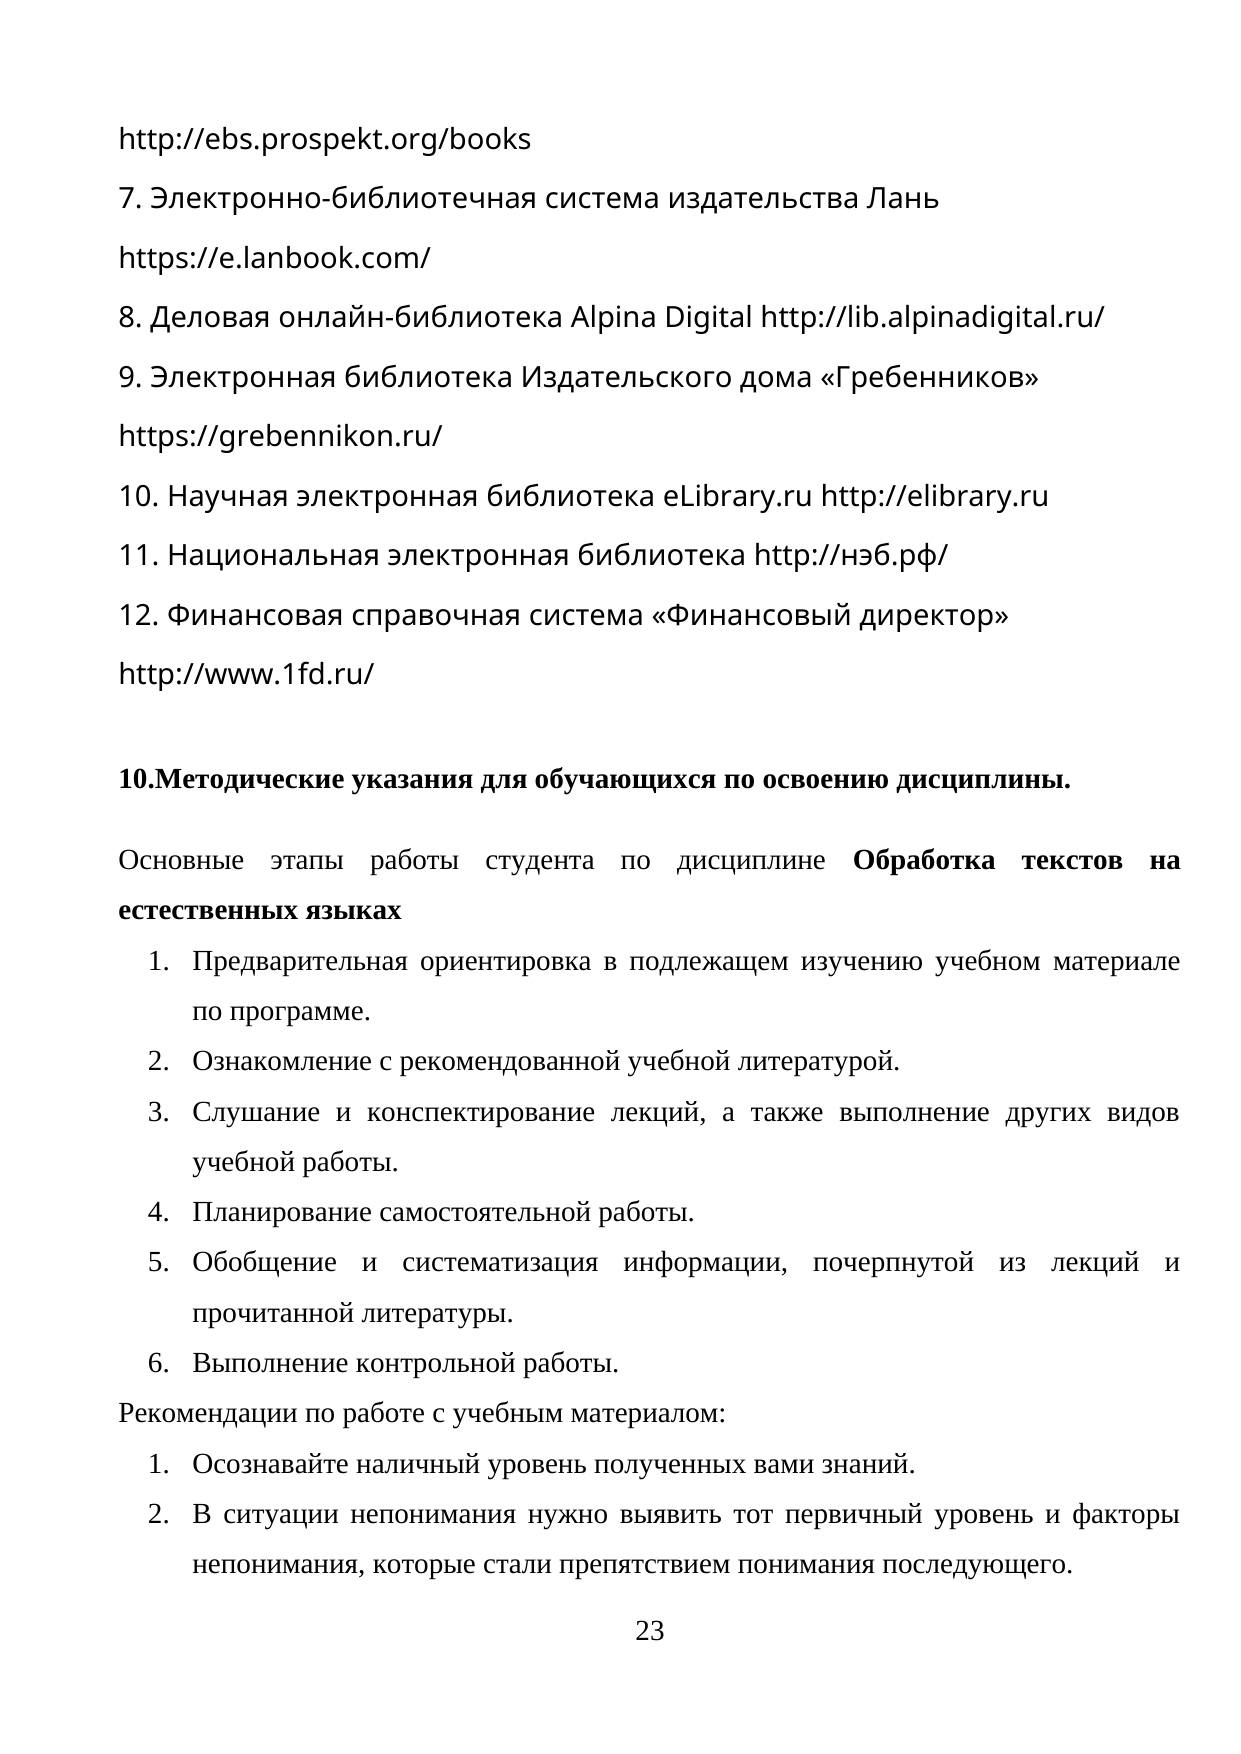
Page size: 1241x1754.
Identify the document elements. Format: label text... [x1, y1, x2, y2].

text 7. Электронно-библиотечная система издательства Лань https://e.lanbook.com/ [118, 178, 1181, 277]
list Осознавайте наличный уровень полученных вами знаний. [148, 1446, 1181, 1479]
list В ситуации непонимания нужно выявить тот первичный уровень и факторы непонимания, которые стали препятствием понимания последующего. [148, 1496, 1181, 1580]
subtitle 10.Методические указания для обучающихся по освоению дисциплины. [118, 751, 1181, 795]
list Выполнение контрольной работы. [148, 1345, 1181, 1379]
text Основные этапы работы студента по дисциплине Обработка текстов на естественных языках [118, 842, 1181, 926]
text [118, 118, 1181, 158]
text 9. Электронная библиотека Издательского дома «Гребенников» https://grebennikon.ru/ [118, 356, 1181, 455]
text 11. Национальная электронная библиотека http://нэб.рф/ [118, 534, 1181, 574]
list Предварительная ориентировка в подлежащем изучению учебном материале по программе. [148, 943, 1181, 1027]
text Рекомендации по работе с учебным материалом: [118, 1396, 1181, 1429]
text 10. Научная электронная библиотека eLibrary.ru http://elibrary.ru [118, 475, 1181, 515]
list Обобщение и систематизация информации, почерпнутой из лекций и прочитанной литературы. [148, 1244, 1181, 1328]
text 12. Финансовая справочная система «Финансовый директор» http://www.1fd.ru/ [118, 594, 1181, 693]
text 8. Деловая онлайн-библиотека Alpina Digital http://lib.alpinadigital.ru/ [118, 297, 1181, 336]
list Планирование самостоятельной работы. [148, 1194, 1181, 1228]
list Ознакомление с рекомендованной учебной литературой. [148, 1043, 1181, 1077]
list Слушание и конспектирование лекций, а также выполнение других видов учебной работы. [148, 1094, 1181, 1177]
